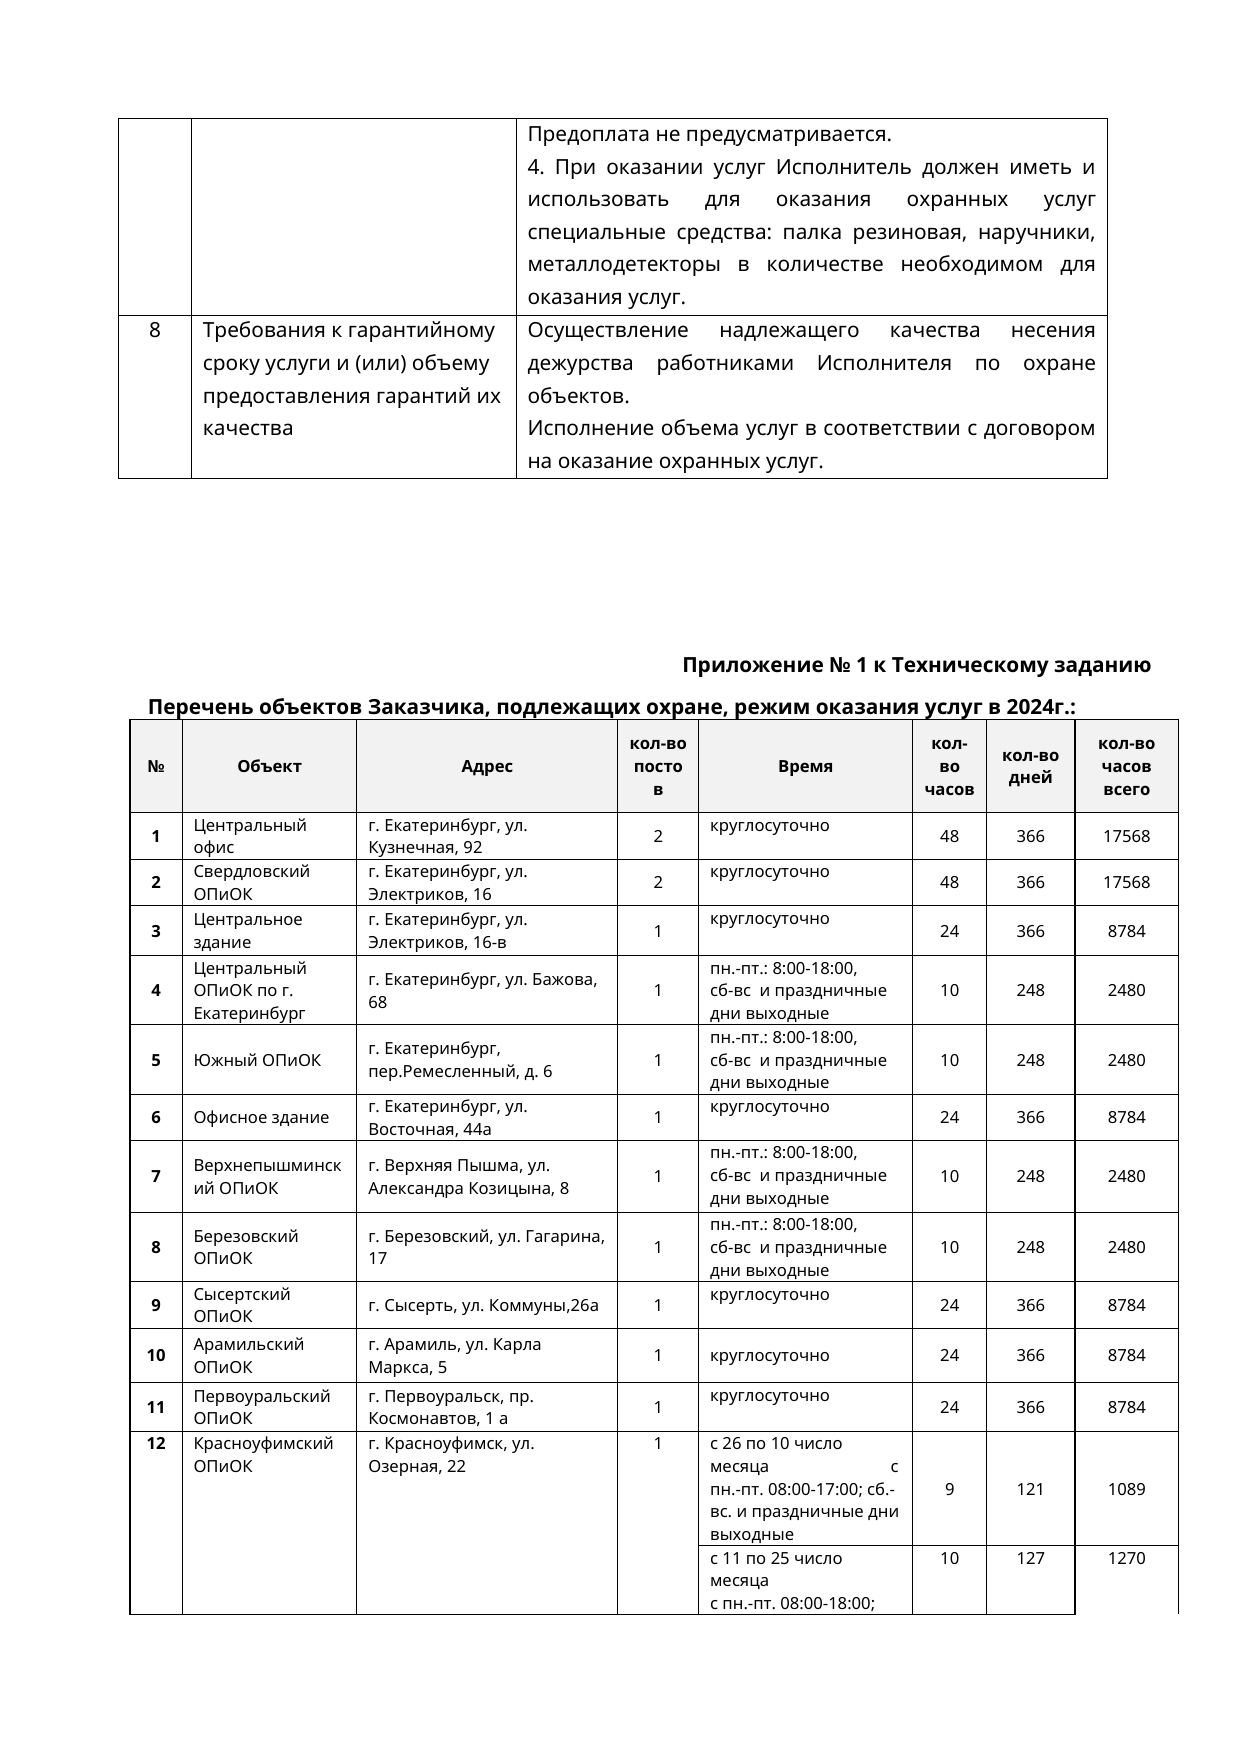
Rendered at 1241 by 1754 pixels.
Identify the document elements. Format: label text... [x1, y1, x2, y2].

table_cell 8784 [1076, 1095, 1178, 1140]
table_cell 10 [913, 1141, 986, 1212]
table_cell 8784 [1076, 1282, 1178, 1327]
table_cell 9 [913, 1432, 986, 1545]
table_cell Красноуфимский ОПиОК [183, 1432, 356, 1614]
table_cell 1 [618, 906, 698, 955]
table_cell пн.-пт.: 8:00-18:00, сб-вс и праздничные дни выходные [699, 1213, 912, 1281]
table_cell 366 [987, 906, 1074, 955]
table_cell 8784 [1076, 906, 1178, 955]
table_cell 1 [618, 956, 698, 1024]
table_header кол-во дней [987, 720, 1074, 812]
table_cell 1089 [1076, 1432, 1178, 1545]
table_cell Офисное здание [183, 1095, 356, 1140]
table_cell г. Березовский, ул. Гагарина, 17 [357, 1213, 617, 1281]
table_cell г. Екатеринбург, ул. Бажова, 68 [357, 956, 617, 1024]
table_cell 1 [131, 813, 182, 859]
table_cell 2 [618, 813, 698, 859]
table_cell 1 [618, 1213, 698, 1281]
table_cell 6 [131, 1095, 182, 1140]
table_cell 7 [131, 1141, 182, 1212]
table_cell Осуществление надлежащего качества несения дежурства работниками Исполнителя по охране объектов. Исполнение объема услуг в соответствии с договором на оказание охранных услуг. [517, 316, 1107, 478]
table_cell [192, 119, 516, 314]
table_cell 248 [987, 956, 1074, 1024]
table_cell г. Арамиль, ул. Карла Маркса, 5 [357, 1329, 617, 1382]
table_cell 2480 [1076, 1213, 1178, 1281]
table_cell 24 [913, 1383, 986, 1431]
table_cell 10 [913, 1025, 986, 1093]
table_cell 2 [618, 860, 698, 905]
table_cell г. Екатеринбург, ул. Электриков, 16-в [357, 906, 617, 955]
table_cell 121 [987, 1432, 1074, 1545]
table_cell г. Первоуральск, пр. Космонавтов, 1 а [357, 1383, 617, 1431]
table_cell 10 [131, 1329, 182, 1382]
table_cell 248 [987, 1213, 1074, 1281]
table_cell 4 [131, 956, 182, 1024]
table_cell 24 [913, 1282, 986, 1327]
table_cell 5 [131, 1025, 182, 1093]
table_cell пн.-пт.: 8:00-18:00, сб-вс и праздничные дни выходные [699, 956, 912, 1024]
table_cell 366 [987, 860, 1074, 905]
table_header Объект [183, 720, 356, 812]
table_header № [131, 720, 182, 812]
table_cell Свердловский ОПиОК [183, 860, 356, 905]
table_cell 248 [987, 1141, 1074, 1212]
table_cell 8 [119, 316, 191, 478]
text Приложение № 1 к Техническому заданию [148, 656, 1152, 677]
table_cell круглосуточно [699, 1329, 912, 1382]
table_cell г. Екатеринбург, пер.Ремесленный, д. 6 [357, 1025, 617, 1093]
table_cell круглосуточно [699, 906, 912, 955]
table_cell 2480 [1076, 956, 1178, 1024]
table_cell г. Сысерть, ул. Коммуны,26а [357, 1282, 617, 1327]
table_cell г. Екатеринбург, ул. Электриков, 16 [357, 860, 617, 905]
table_cell пн.-пт.: 8:00-18:00, сб-вс и праздничные дни выходные [699, 1141, 912, 1212]
table_cell 3 [131, 906, 182, 955]
table_header Адрес [357, 720, 617, 812]
table_header кол-во постов [618, 720, 698, 812]
table_cell 366 [987, 1095, 1074, 1140]
table_cell круглосуточно [699, 813, 912, 859]
table_cell 10 [913, 1213, 986, 1281]
table_cell 1 [618, 1383, 698, 1431]
table_cell 248 [987, 1025, 1074, 1093]
table_cell 1 [618, 1329, 698, 1382]
table_cell 8784 [1076, 1383, 1178, 1431]
table_cell 24 [913, 906, 986, 955]
table_cell круглосуточно [699, 860, 912, 905]
table_cell Первоуральский ОПиОК [183, 1383, 356, 1431]
table_cell г. Екатеринбург, ул. Кузнечная, 92 [357, 813, 617, 859]
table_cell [699, 1546, 912, 1614]
table_cell 24 [913, 1095, 986, 1140]
table_cell 2 [131, 860, 182, 905]
table_cell 1 [618, 1432, 698, 1614]
table_header кол-во часов всего [1076, 720, 1178, 812]
table_cell 48 [913, 860, 986, 905]
table_cell 10 [913, 956, 986, 1024]
table_cell 366 [987, 1282, 1074, 1327]
table_cell Центральный офис [183, 813, 356, 859]
table_cell Сысертский ОПиОК [183, 1282, 356, 1327]
table_cell круглосуточно [699, 1383, 912, 1431]
table_cell пн.-пт.: 8:00-18:00, сб-вс и праздничные дни выходные [699, 1025, 912, 1093]
table_cell 1 [618, 1282, 698, 1327]
table_cell 8 [131, 1213, 182, 1281]
table_cell 11 [131, 1383, 182, 1431]
table_cell 366 [987, 1329, 1074, 1382]
table_cell 1 [618, 1141, 698, 1212]
table_cell Арамильский ОПиОК [183, 1329, 356, 1382]
table_cell 12 [131, 1432, 182, 1614]
table_cell 10 [913, 1546, 986, 1614]
table_cell 8784 [1076, 1329, 1178, 1382]
table_cell 127 [987, 1546, 1074, 1614]
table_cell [517, 119, 1107, 314]
table_cell 1270 [1076, 1546, 1178, 1614]
table_header Время [699, 720, 912, 812]
table_cell 366 [987, 1383, 1074, 1431]
table_cell 366 [987, 813, 1074, 859]
table_cell с 26 по 10 число месяца с пн.-пт. 08:00-17:00; сб.-вс. и праздничные дни выходные [699, 1432, 912, 1545]
table_cell Березовский ОПиОК [183, 1213, 356, 1281]
table_cell Требования к гарантийному сроку услуги и (или) объему предоставления гарантий их качества [192, 316, 516, 478]
table_cell 1 [618, 1095, 698, 1140]
table_cell Центральный ОПиОК по г. Екатеринбург [183, 956, 356, 1024]
table_cell 2480 [1076, 1141, 1178, 1212]
table_header кол-во часов [913, 720, 986, 812]
table_cell г. Красноуфимск, ул. Озерная, 22 [357, 1432, 617, 1614]
table_cell Южный ОПиОК [183, 1025, 356, 1093]
table_cell 24 [913, 1329, 986, 1382]
table_cell 48 [913, 813, 986, 859]
table_cell круглосуточно [699, 1282, 912, 1327]
table_cell Верхнепышминский ОПиОК [183, 1141, 356, 1212]
table_cell 1 [618, 1025, 698, 1093]
table_cell 17568 [1076, 860, 1178, 905]
table_cell 2480 [1076, 1025, 1178, 1093]
table_cell 17568 [1076, 813, 1178, 859]
text Перечень объектов Заказчика, подлежащих охране, режим оказания услуг в 2024г.: [148, 698, 1152, 718]
table_cell Центральное здание [183, 906, 356, 955]
table_cell 9 [131, 1282, 182, 1327]
table_cell г. Екатеринбург, ул. Восточная, 44а [357, 1095, 617, 1140]
table_cell г. Верхняя Пышма, ул. Александра Козицына, 8 [357, 1141, 617, 1212]
table_cell круглосуточно [699, 1095, 912, 1140]
table_cell 7 [119, 119, 191, 314]
